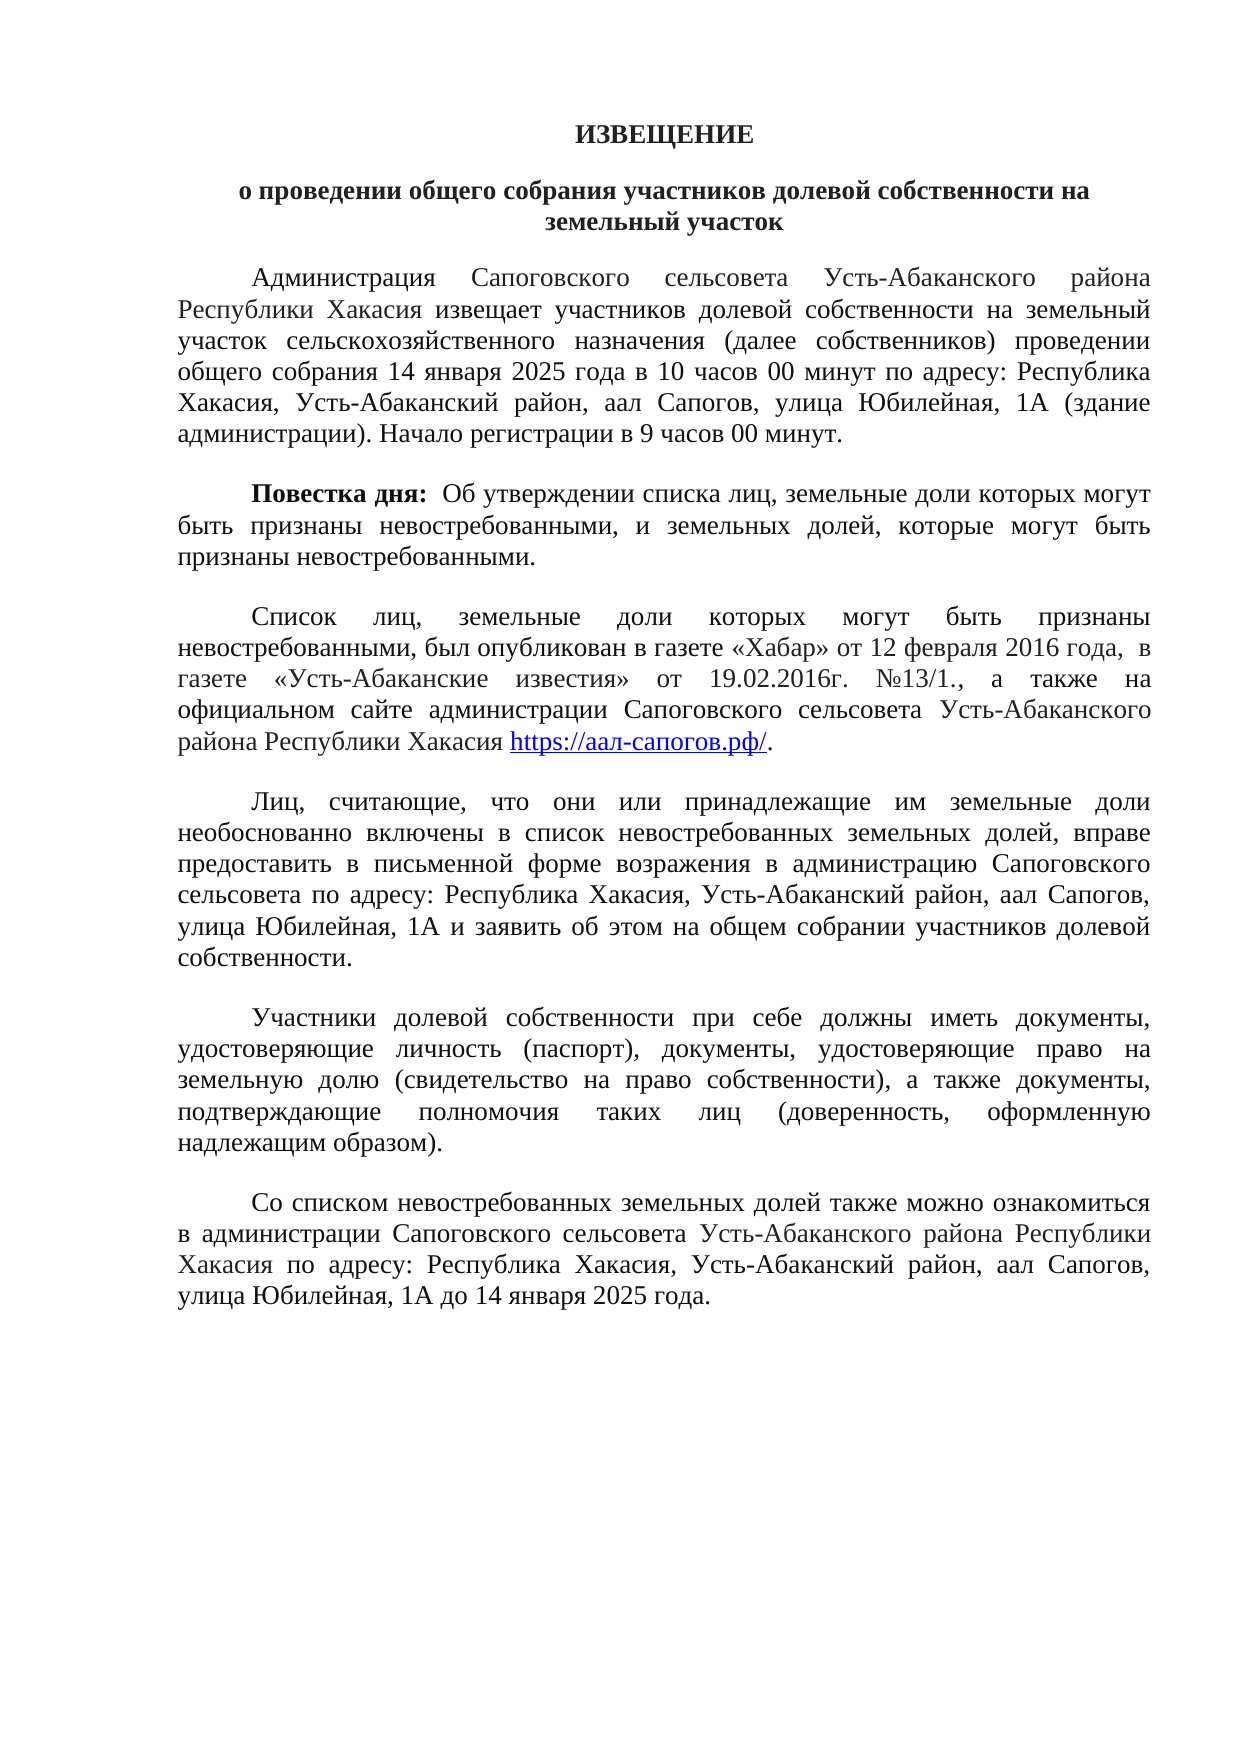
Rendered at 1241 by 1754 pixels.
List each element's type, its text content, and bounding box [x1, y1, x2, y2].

text Повестка дня: Об утверждении списка лиц, земельные доли которых могут быть признаны невостребованными, и земельных долей, которые могут быть признаны невостребованными. [177, 478, 1152, 571]
text ИЗВЕЩЕНИЕ [177, 118, 1152, 149]
text Со списком невостребованных земельных долей также можно ознакомиться в администрации Сапоговского сельсовета Усть-Абаканского района Республики Хакасия по адресу: Республика Хакасия, Усть-Абаканский район, аал Сапогов, улица Юбилейная, 1А до 14 января 2025 года. [177, 1186, 1152, 1311]
text Участники долевой собственности при себе должны иметь документы, удостоверяющие личность (паспорт), документы, удостоверяющие право на земельную долю (свидетельство на право собственности), а также документы, подтверждающие полномочия таких лиц (доверенность, оформленную надлежащим образом). [177, 1001, 1152, 1157]
text о проведении общего собрания участников долевой собственности на земельный участок [177, 174, 1152, 237]
text Лиц, считающие, что они или принадлежащие им земельные доли необоснованно включены в список невостребованных земельных долей, вправе предоставить в письменной форме возражения в администрацию Сапоговского сельсовета по адресу: Республика Хакасия, Усть-Абаканский район, аал Сапогов, улица Юбилейная, 1А и заявить об этом на общем собрании участников долевой собственности. [177, 785, 1152, 972]
text Список лиц, земельные доли которых могут быть признаны невостребованными, был опубликован в газете «Хабар» от 12 февраля 2016 года, в газете «Усть-Абаканские известия» от 19.02.2016г. №13/1., а также на официальном сайте администрации Сапоговского сельсовета Усть-Абаканского района Республики Хакасия https://аал-сапогов.рф/. [177, 600, 1152, 756]
text Администрация Сапоговского сельсовета Усть-Абаканского района Республики Хакасия извещает участников долевой собственности на земельный участок сельскохозяйственного назначения (далее собственников) проведении общего собрания 14 января 2025 года в 10 часов 00 минут по адресу: Республика Хакасия, Усть-Абаканский район, аал Сапогов, улица Юбилейная, 1А (здание администрации). Начало регистрации в 9 часов 00 минут. [177, 262, 1152, 448]
